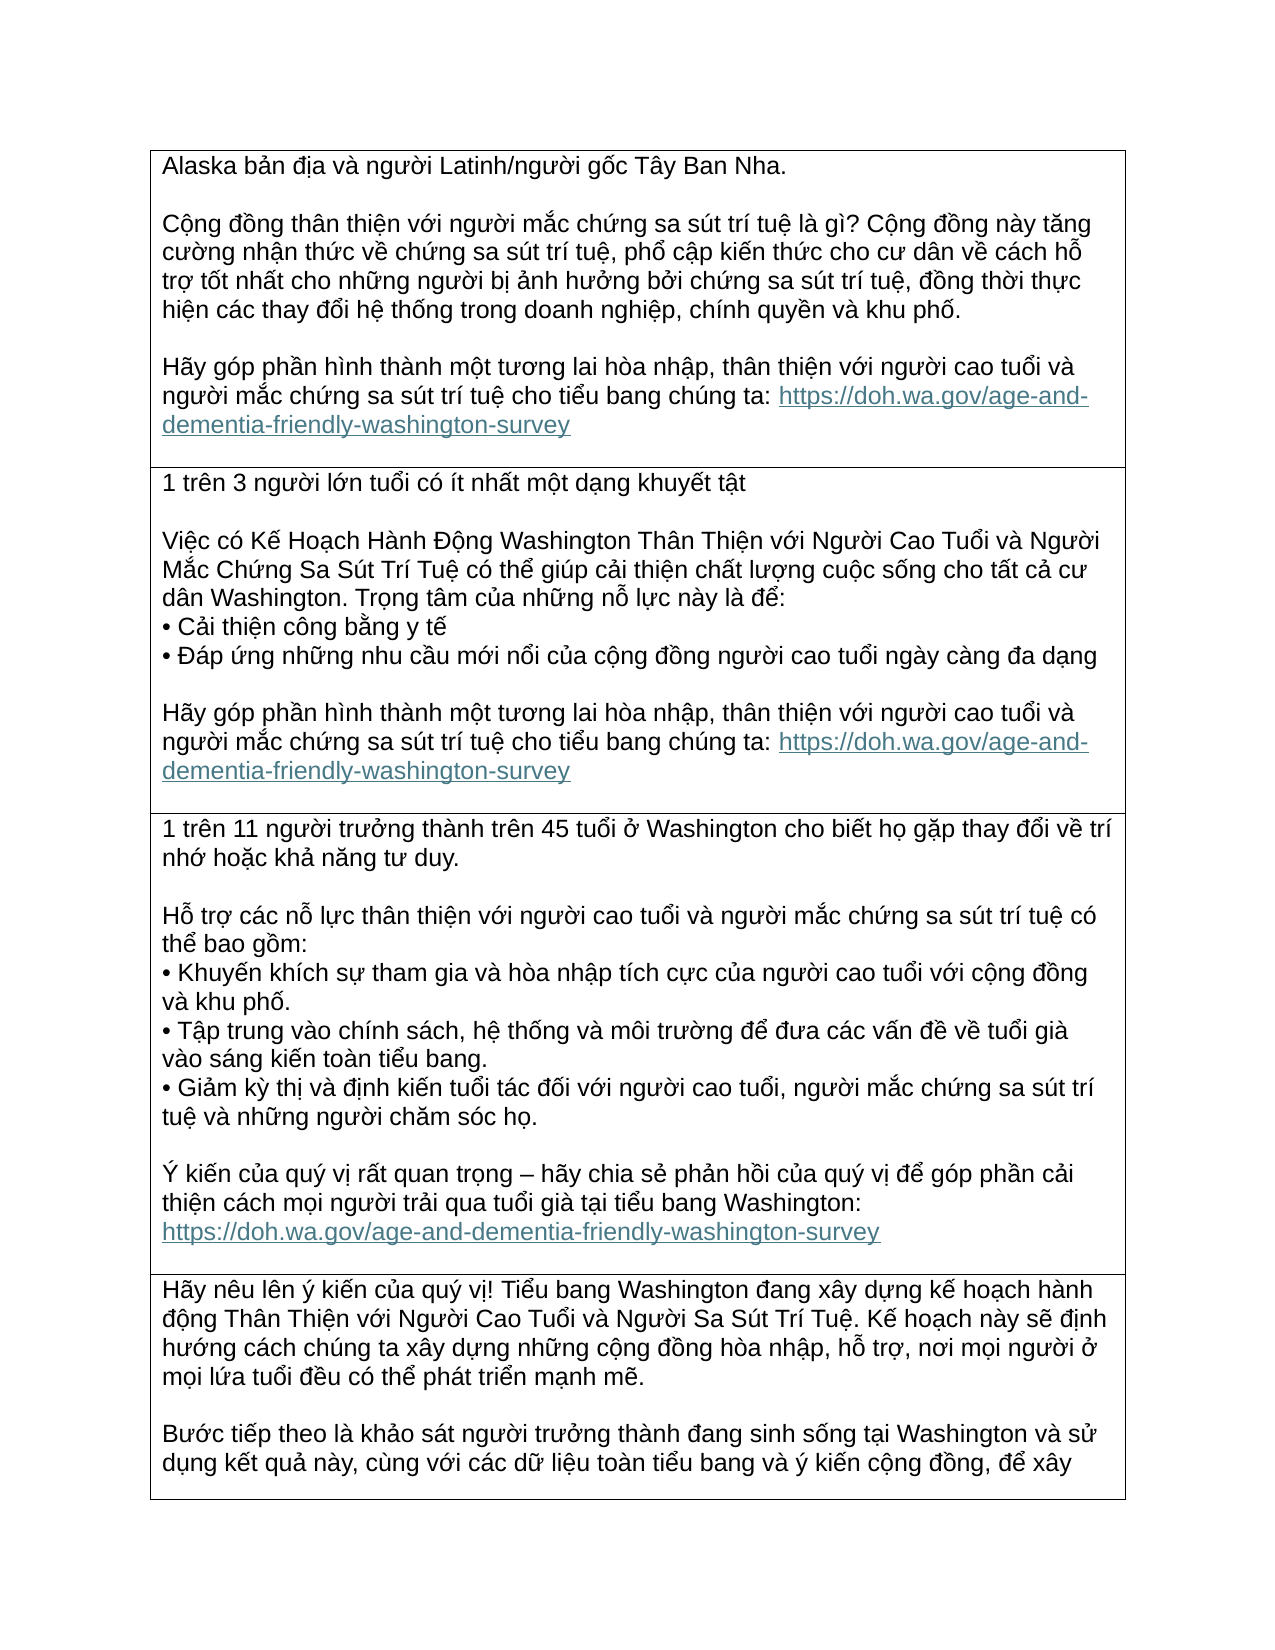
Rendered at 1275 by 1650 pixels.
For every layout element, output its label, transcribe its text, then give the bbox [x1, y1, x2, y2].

table_cell 1 trên 3 người lớn tuổi có ít nhất một dạng khuyết tật Việc có Kế Hoạch Hành Động Washington Thân Thiện với Người Cao Tuổi và Người Mắc Chứng Sa Sút Trí Tuệ có thể giúp cải thiện chất lượng cuộc sống cho tất cả cư dân Washington. Trọng tâm của những nỗ lực này là để: • Cải thiện công bằng y tế • Đáp ứng những nhu cầu mới nổi của cộng đồng người cao tuổi ngày càng đa dạng Hãy góp phần hình thành một tương lai hòa nhập, thân thiện với người cao tuổi và người mắc chứng sa sút trí tuệ cho tiểu bang chúng ta: https://doh.wa.gov/age-and-dementia-friendly-washington-survey [151, 468, 1125, 813]
table_cell 1 trên 11 người trưởng thành trên 45 tuổi ở Washington cho biết họ gặp thay đổi về trí nhớ hoặc khả năng tư duy. Hỗ trợ các nỗ lực thân thiện với người cao tuổi và người mắc chứng sa sút trí tuệ có thể bao gồm: • Khuyến khích sự tham gia và hòa nhập tích cực của người cao tuổi với cộng đồng và khu phố. • Tập trung vào chính sách, hệ thống và môi trường để đưa các vấn đề về tuổi già vào sáng kiến toàn tiểu bang. • Giảm kỳ thị và định kiến tuổi tác đối với người cao tuổi, người mắc chứng sa sút trí tuệ và những người chăm sóc họ. Ý kiến của quý vị rất quan trọng – hãy chia sẻ phản hồi của quý vị để góp phần cải thiện cách mọi người trải qua tuổi già tại tiểu bang Washington: https://doh.wa.gov/age-and-dementia-friendly-washington-survey [151, 814, 1125, 1274]
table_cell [151, 151, 1125, 467]
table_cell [151, 1275, 1125, 1499]
